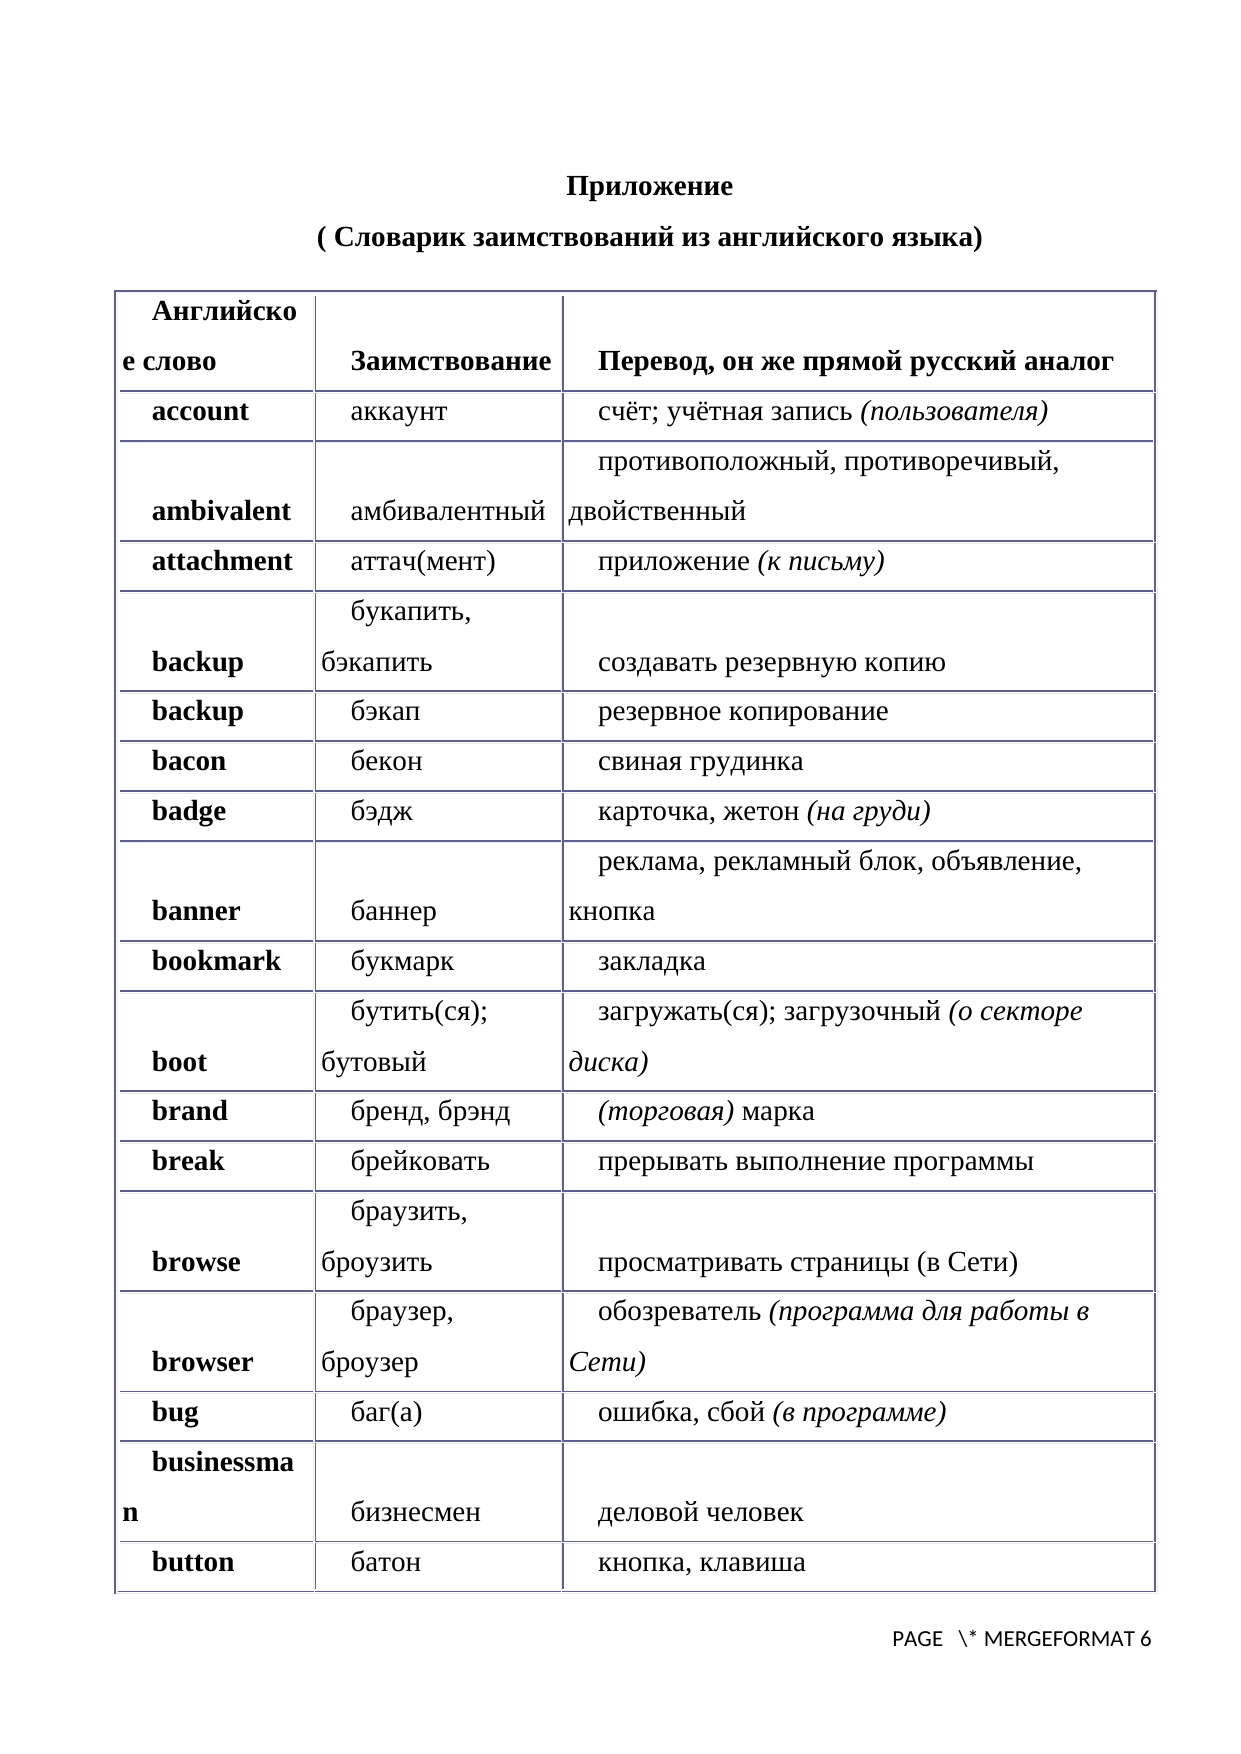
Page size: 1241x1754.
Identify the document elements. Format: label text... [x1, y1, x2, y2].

table_cell backup [118, 690, 313, 740]
table_cell карточка, жетон (на груди) [564, 790, 1155, 840]
table_cell обозреватель (программа для работы в Сети) [564, 1290, 1155, 1391]
table_cell ambivalent [118, 440, 313, 540]
table_cell button [116, 1541, 314, 1591]
table_cell баг(а) [316, 1394, 561, 1440]
table_cell свиная грудинка [564, 740, 1155, 790]
table_cell brand [118, 1090, 313, 1140]
table_cell кнопка, клавиша [562, 1541, 1156, 1591]
table_cell реклама, рекламный блок, объявление, кнопка [564, 840, 1154, 940]
table_cell bookmark [118, 940, 313, 990]
table_cell брейковать [316, 1144, 561, 1190]
table_cell ошибка, сбой (в программе) [562, 1391, 1156, 1440]
table_cell бэдж [316, 794, 561, 840]
table_cell батон [315, 1544, 562, 1591]
table_cell деловой человек [564, 1440, 1155, 1541]
table_cell противоположный, противоречивый, двойственный [564, 440, 1154, 540]
table_header Перевод, он же прямой русский аналог [562, 293, 1154, 390]
table_cell счёт; учётная запись (пользователя) [564, 390, 1155, 440]
table_cell browse [118, 1190, 313, 1290]
table_cell backup [118, 590, 313, 690]
table_cell businessman [118, 1440, 313, 1541]
table_cell приложение (к письму) [564, 540, 1155, 590]
table_cell закладка [564, 940, 1155, 990]
table_cell badge [118, 790, 313, 840]
table_header Английское слово [118, 293, 314, 390]
table_cell браузер, броузер [316, 1294, 561, 1391]
table_cell бутить(ся); бутовый [316, 994, 561, 1090]
text ( Словарик заимствований из английского языка) [118, 219, 1152, 252]
table_cell (торговая) марка [564, 1090, 1155, 1140]
table_cell banner [118, 840, 313, 940]
table_cell просматривать страницы (в Сети) [564, 1190, 1155, 1290]
table_cell амбивалентный [316, 443, 561, 540]
table_cell bacon [118, 740, 313, 790]
table_cell бизнесмен [316, 1444, 561, 1541]
table_cell break [118, 1140, 313, 1190]
table_cell browser [118, 1290, 313, 1391]
table_cell аккаунт [316, 394, 561, 440]
table_cell бренд, брэнд [316, 1094, 561, 1140]
table_cell attachment [118, 540, 313, 590]
table_cell загружать(ся); загрузочный (о секторе диска) [564, 990, 1155, 1090]
table_cell аттач(мент) [316, 544, 561, 590]
table_cell браузить, броузить [316, 1194, 561, 1290]
table_cell account [118, 390, 313, 440]
text Приложение [118, 168, 1152, 202]
table_cell букмарк [316, 944, 561, 990]
table_cell бэкап [316, 694, 561, 740]
table_cell bug [116, 1391, 314, 1440]
table_cell создавать резервную копию [564, 590, 1155, 690]
table_header Заимствование [315, 292, 562, 390]
table_cell баннер [316, 843, 561, 940]
table_cell букапить, бэкапить [316, 594, 561, 690]
table_cell бекон [316, 744, 561, 790]
table_cell резервное копирование [564, 690, 1155, 740]
table_cell прерывать выполнение программы [564, 1140, 1155, 1190]
table_cell boot [118, 990, 313, 1090]
